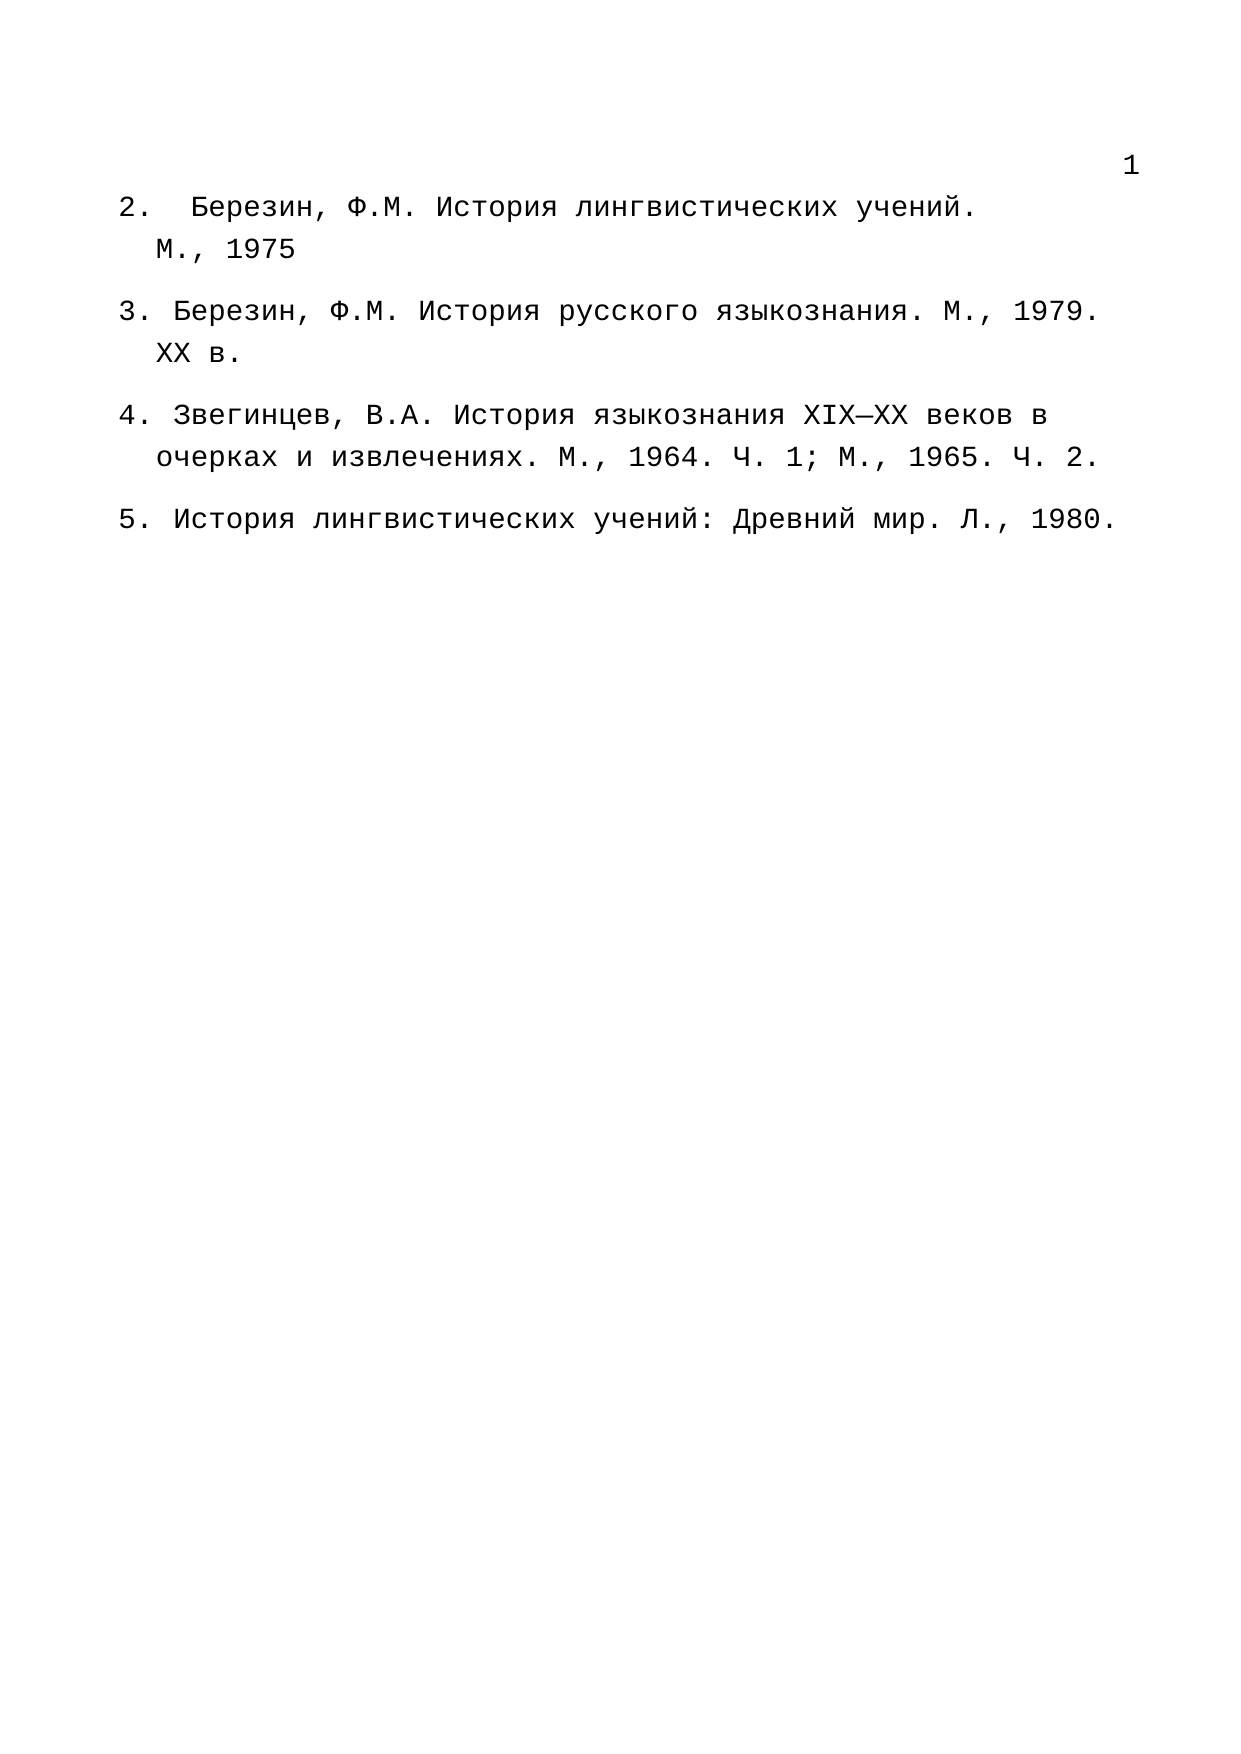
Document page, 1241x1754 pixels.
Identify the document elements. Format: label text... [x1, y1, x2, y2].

list Звегинцев, В.А. История языкознания ХIХ—ХХ веков в очерках и извлечениях. М., 1964. Ч. 1; М., 1965. Ч. 2. [118, 391, 1140, 475]
list Березин, Ф.М. История лингвистических учений. М., 1975 [118, 183, 1140, 266]
list История лингвистических учений: Древний мир. Л., 1980. [118, 496, 1140, 537]
list Березин, Ф.М. История русского языкознания. М., 1979. XX в. [118, 287, 1140, 371]
